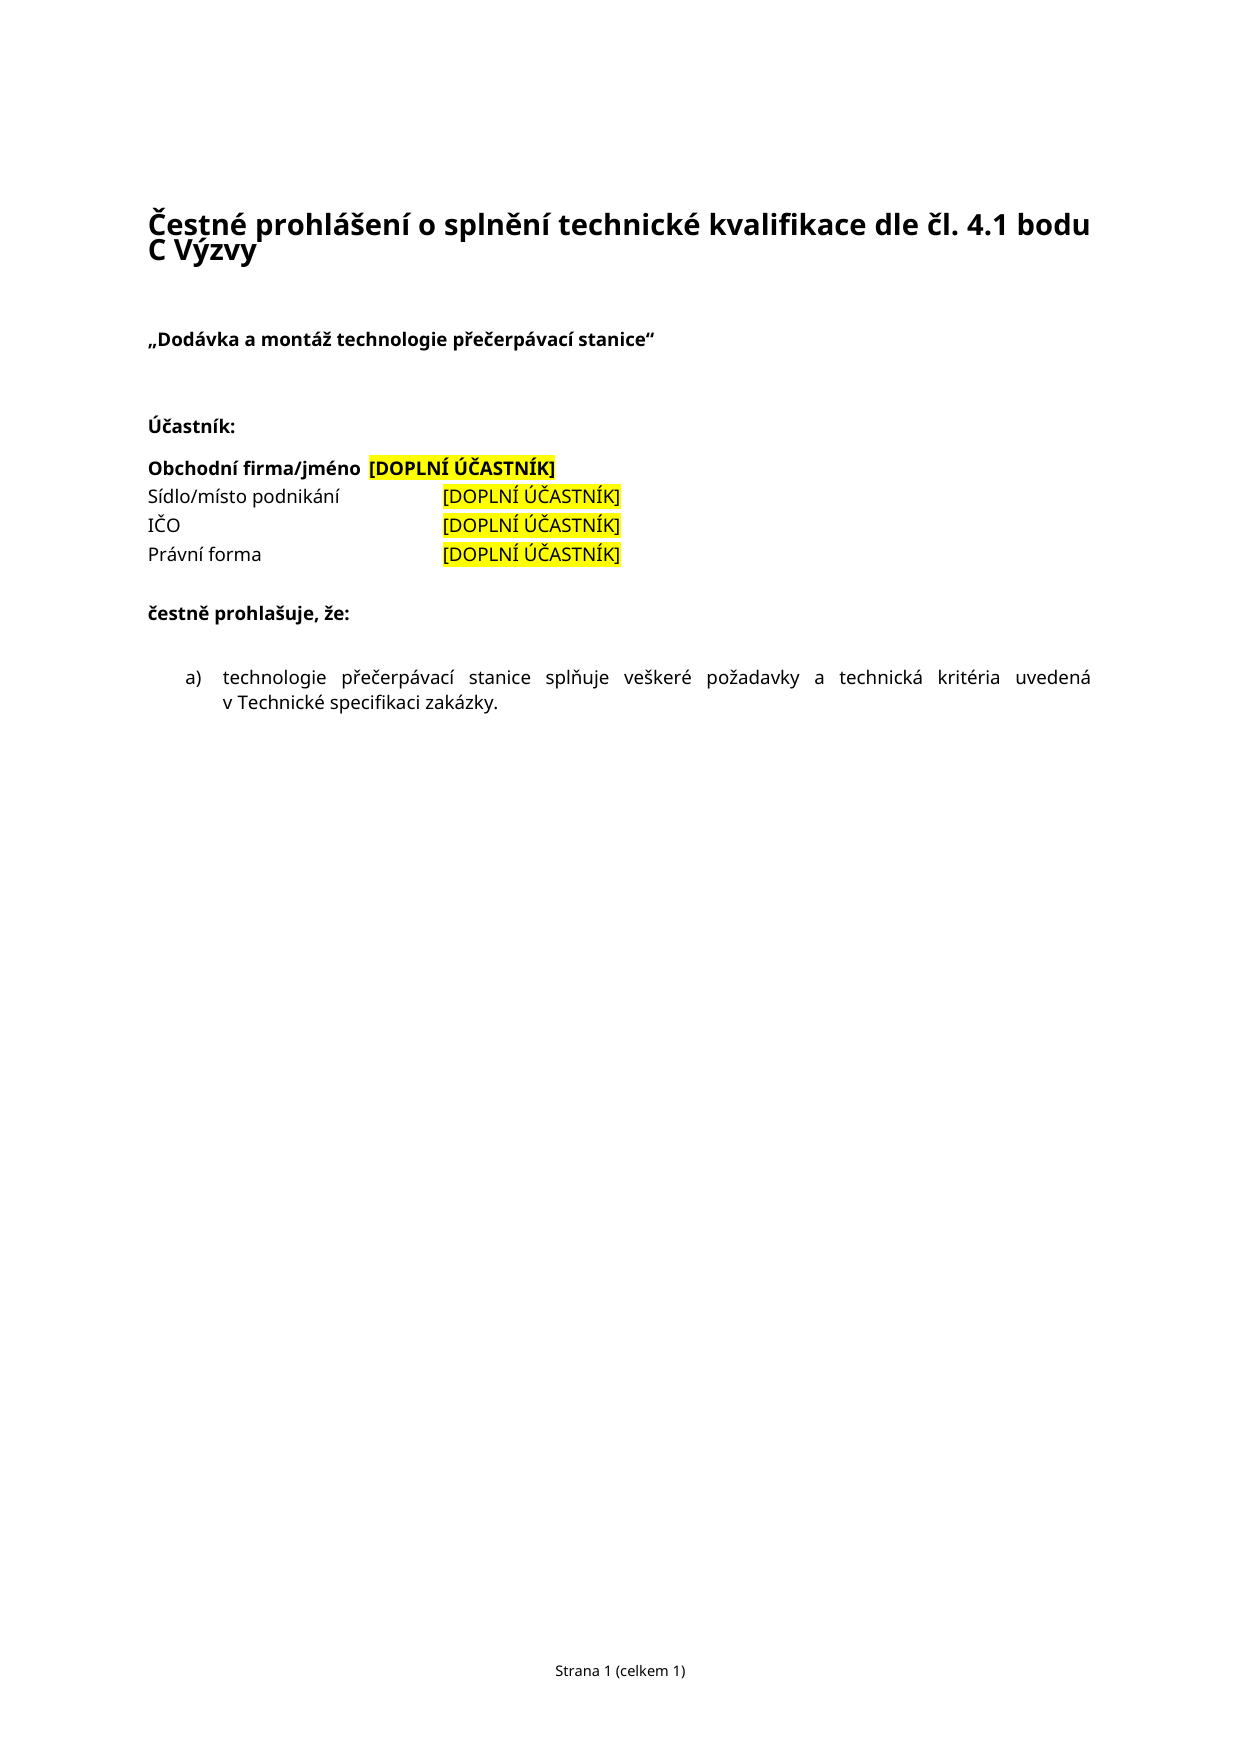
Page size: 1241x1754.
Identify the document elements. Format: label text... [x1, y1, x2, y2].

text Účastník: [148, 408, 1092, 439]
text čestně prohlašuje, že: [148, 593, 1092, 626]
text Sídlo/místo podnikání [DOPLNÍ ÚČASTNÍK] [148, 481, 1092, 510]
text Obchodní firma/jméno [DOPLNÍ ÚČASTNÍK] [148, 452, 1092, 481]
text Čestné prohlášení o splnění technické kvalifikace dle čl. 4.1 bodu C Výzvy [148, 216, 1092, 266]
text „Dodávka a montáž technologie přečerpávací stanice“ [148, 322, 1092, 352]
list technologie přečerpávací stanice splňuje veškeré požadavky a technická kritéria uvedená v Technické specifikaci zakázky. [185, 664, 1092, 715]
text Právní forma [DOPLNÍ ÚČASTNÍK] [148, 539, 1092, 568]
text IČO [DOPLNÍ ÚČASTNÍK] [148, 510, 1092, 539]
